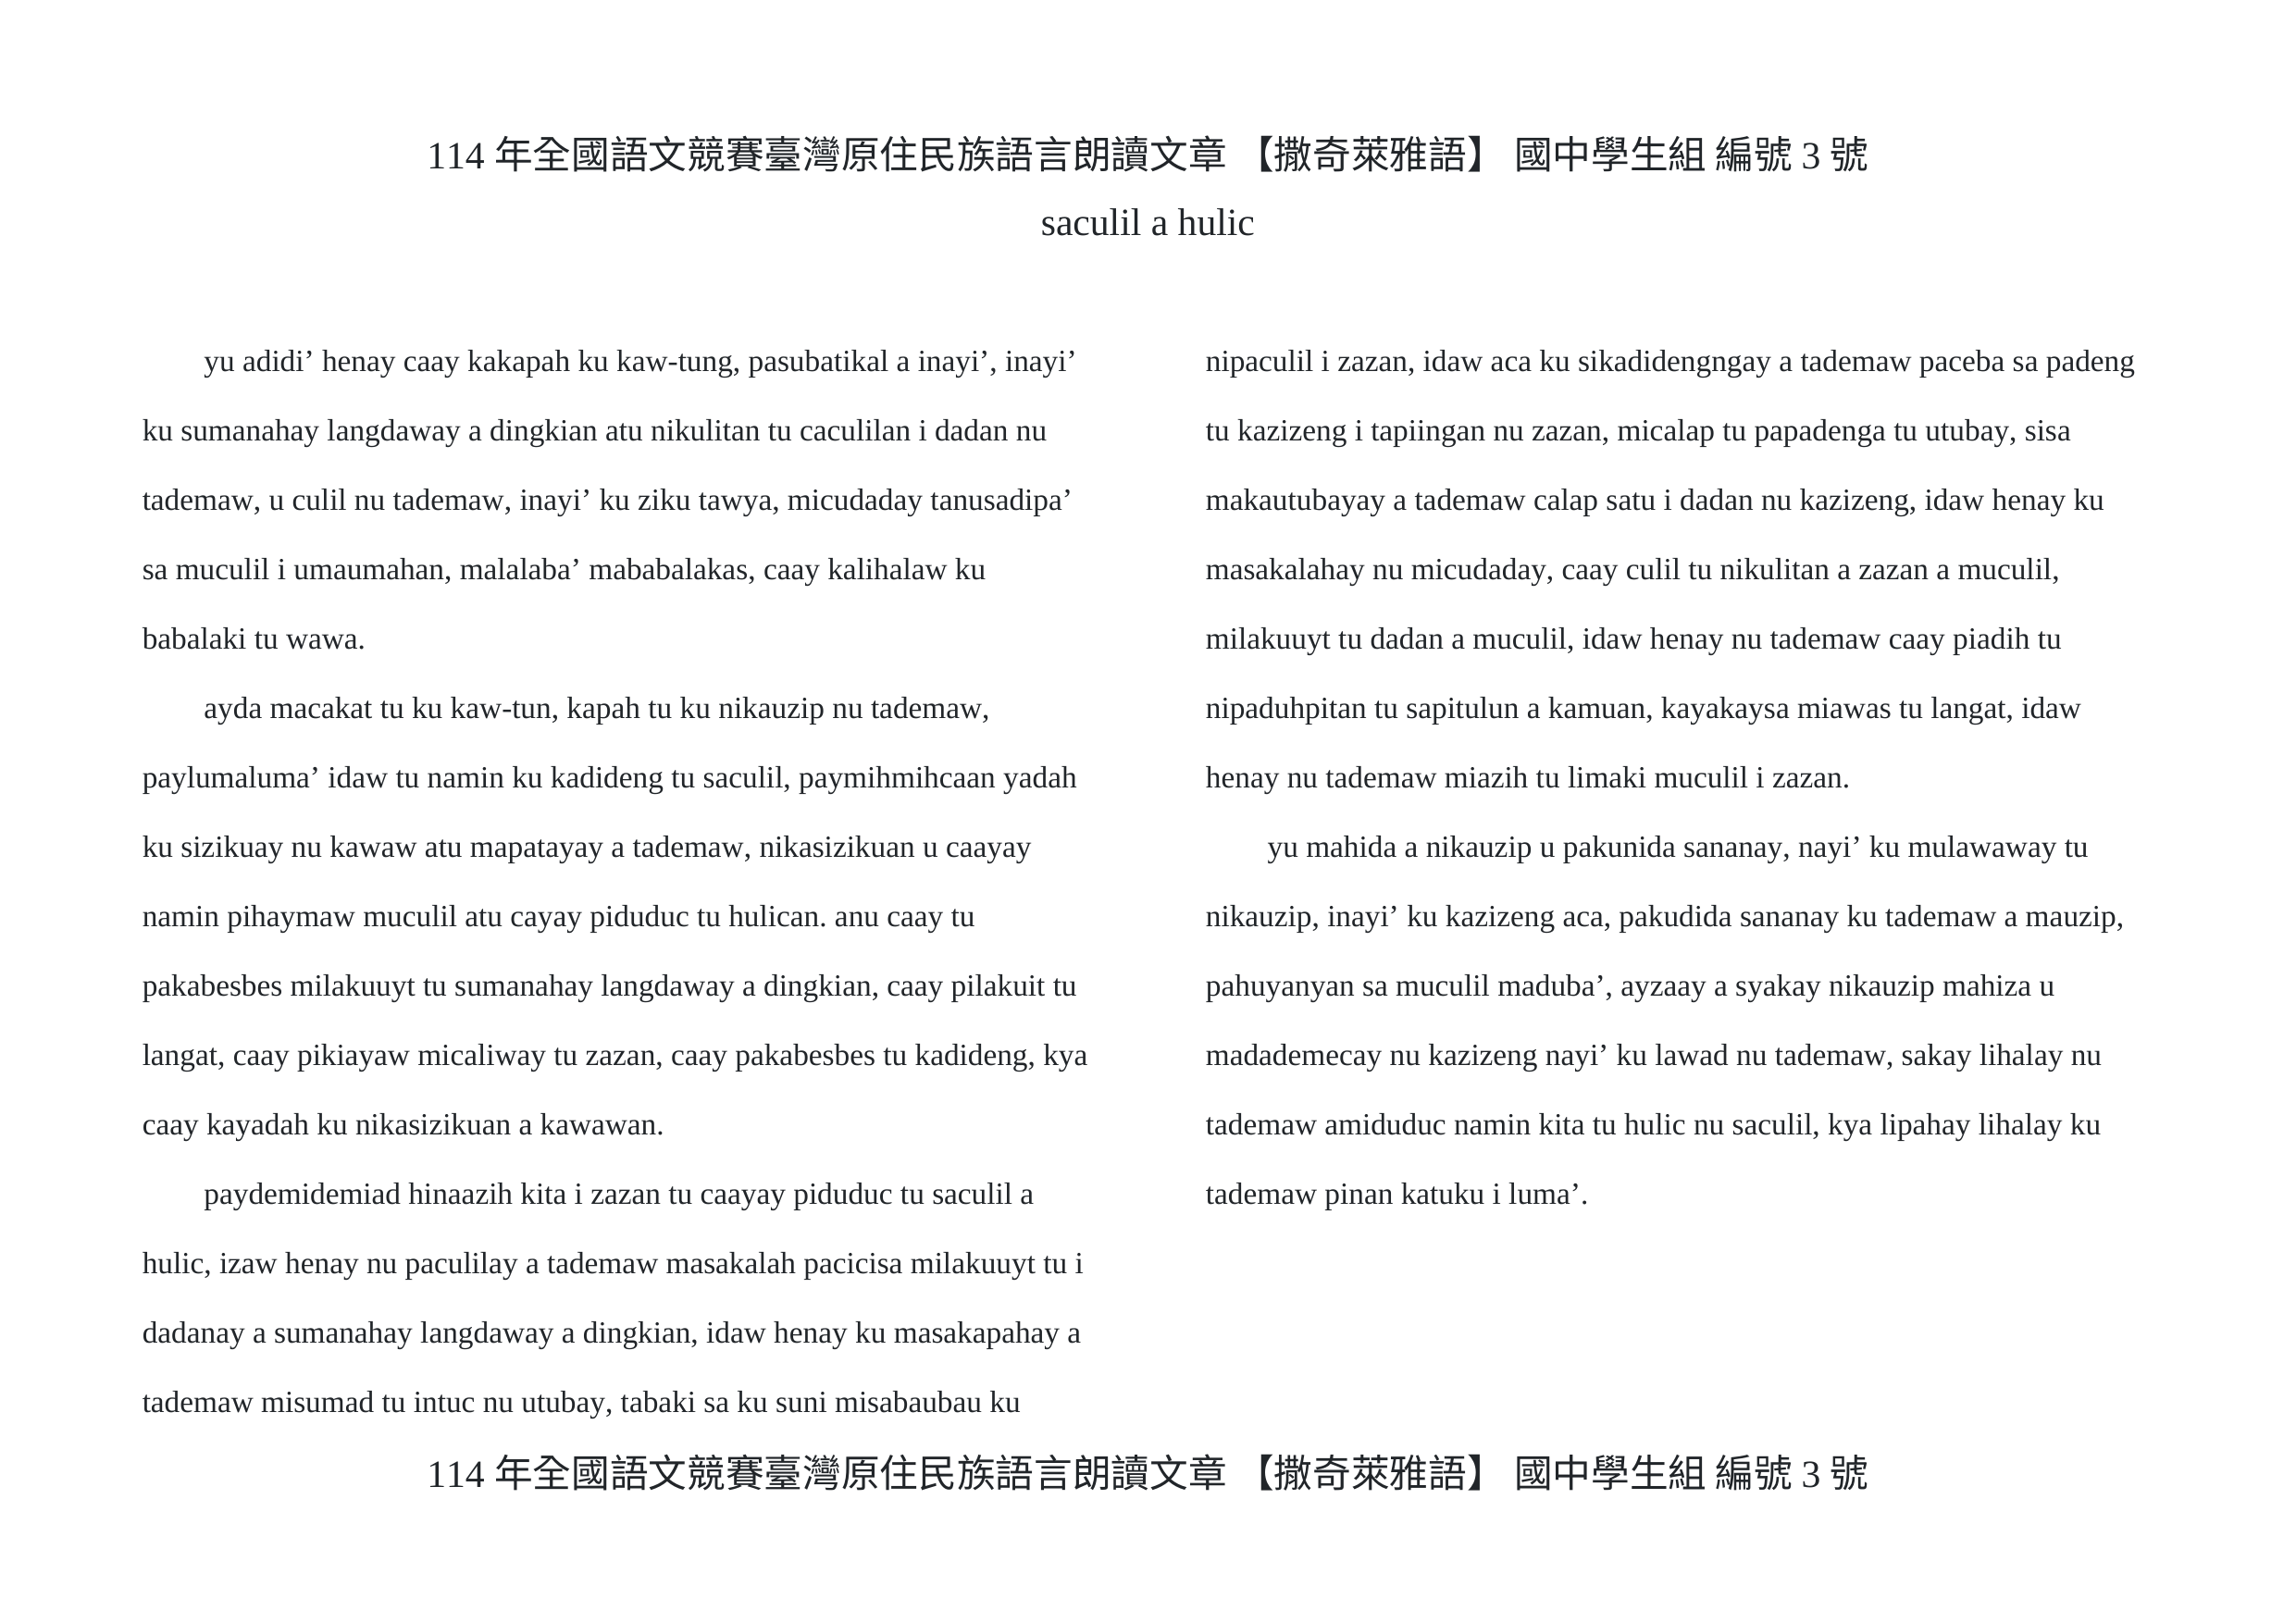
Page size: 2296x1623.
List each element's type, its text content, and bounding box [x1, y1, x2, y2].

text yu mahida a nikauzip u pakunida sananay, nayi’ ku mulawaway tu nikauzip, inayi’ ku kazizeng aca, pakudida sananay ku tademaw a mauzip, pahuyanyan sa muculil maduba’, ayzaay a syakay nikauzip mahiza u madademecay nu kazizeng nayi’ ku lawad nu tademaw, sakay lihalay nu tademaw amiduduc namin kita tu hulic nu saculil, kya lipahay lihalay ku tademaw pinan katuku i luma’. [1206, 812, 2153, 1228]
text ayda macakat tu ku kaw-tun, kapah tu ku nikauzip nu tademaw, paylumaluma’ idaw tu namin ku kadideng tu saculil, paymihmihcaan yadah ku sizikuay nu kawaw atu mapatayay a tademaw, nikasizikuan u caayay namin pihaymaw muculil atu cayay piduduc tu hulican. anu caay tu pakabesbes milakuuyt tu sumanahay langdaway a dingkian, caay pilakuit tu langat, caay pikiayaw micaliway tu zazan, caay pakabesbes tu kadideng, kya caay kayadah ku nikasizikuan a kawawan. [142, 673, 1090, 1158]
text 114 年全國語文競賽臺灣原住民族語言朗讀文章 【撒奇萊雅語】 國中學生組 編號 3 號 [142, 1436, 2153, 1505]
text saculil a hulic [142, 187, 2153, 256]
text 114 年全國語文競賽臺灣原住民族語言朗讀文章 【撒奇萊雅語】 國中學生組 編號 3 號 [142, 118, 2153, 187]
text paydemidemiad hinaazih kita i zazan tu caayay piduduc tu saculil a hulic, izaw henay nu paculilay a tademaw masakalah pacicisa milakuuyt tu i dadanay a sumanahay langdaway a dingkian, idaw henay ku masakapahay a tademaw misumad tu intuc nu utubay, tabaki sa ku suni misabaubau ku nipaculil i zazan, idaw aca ku sikadidengngay a tademaw paceba sa padeng tu kazizeng i tapiingan nu zazan, micalap tu papadenga tu utubay, sisa makautubayay a tademaw calap satu i dadan nu kazizeng, idaw henay ku masakalahay nu micudaday, caay culil tu nikulitan a zazan a muculil, milakuuyt tu dadan a muculil, idaw henay nu tademaw caay piadih tu nipaduhpitan tu sapitulun a kamuan, kayakaysa miawas tu langat, idaw henay nu tademaw miazih tu limaki muculil i zazan. [142, 1158, 1090, 1436]
text yu adidi’ henay caay kakapah ku kaw-tung, pasubatikal a inayi’, inayi’ ku sumanahay langdaway a dingkian atu nikulitan tu caculilan i dadan nu tademaw, u culil nu tademaw, inayi’ ku ziku tawya, micudaday tanusadipa’ sa muculil i umaumahan, malalaba’ mababalakas, caay kalihalaw ku babalaki tu wawa. [142, 326, 1090, 673]
text paydemidemiad hinaazih kita i zazan tu caayay piduduc tu saculil a hulic, izaw henay nu paculilay a tademaw masakalah pacicisa milakuuyt tu i dadanay a sumanahay langdaway a dingkian, idaw henay ku masakapahay a tademaw misumad tu intuc nu utubay, tabaki sa ku suni misabaubau ku nipaculil i zazan, idaw aca ku sikadidengngay a tademaw paceba sa padeng tu kazizeng i tapiingan nu zazan, micalap tu papadenga tu utubay, sisa makautubayay a tademaw calap satu i dadan nu kazizeng, idaw henay ku masakalahay nu micudaday, caay culil tu nikulitan a zazan a muculil, milakuuyt tu dadan a muculil, idaw henay nu tademaw caay piadih tu nipaduhpitan tu sapitulun a kamuan, kayakaysa miawas tu langat, idaw henay nu tademaw miazih tu limaki muculil i zazan. [1206, 326, 2153, 812]
